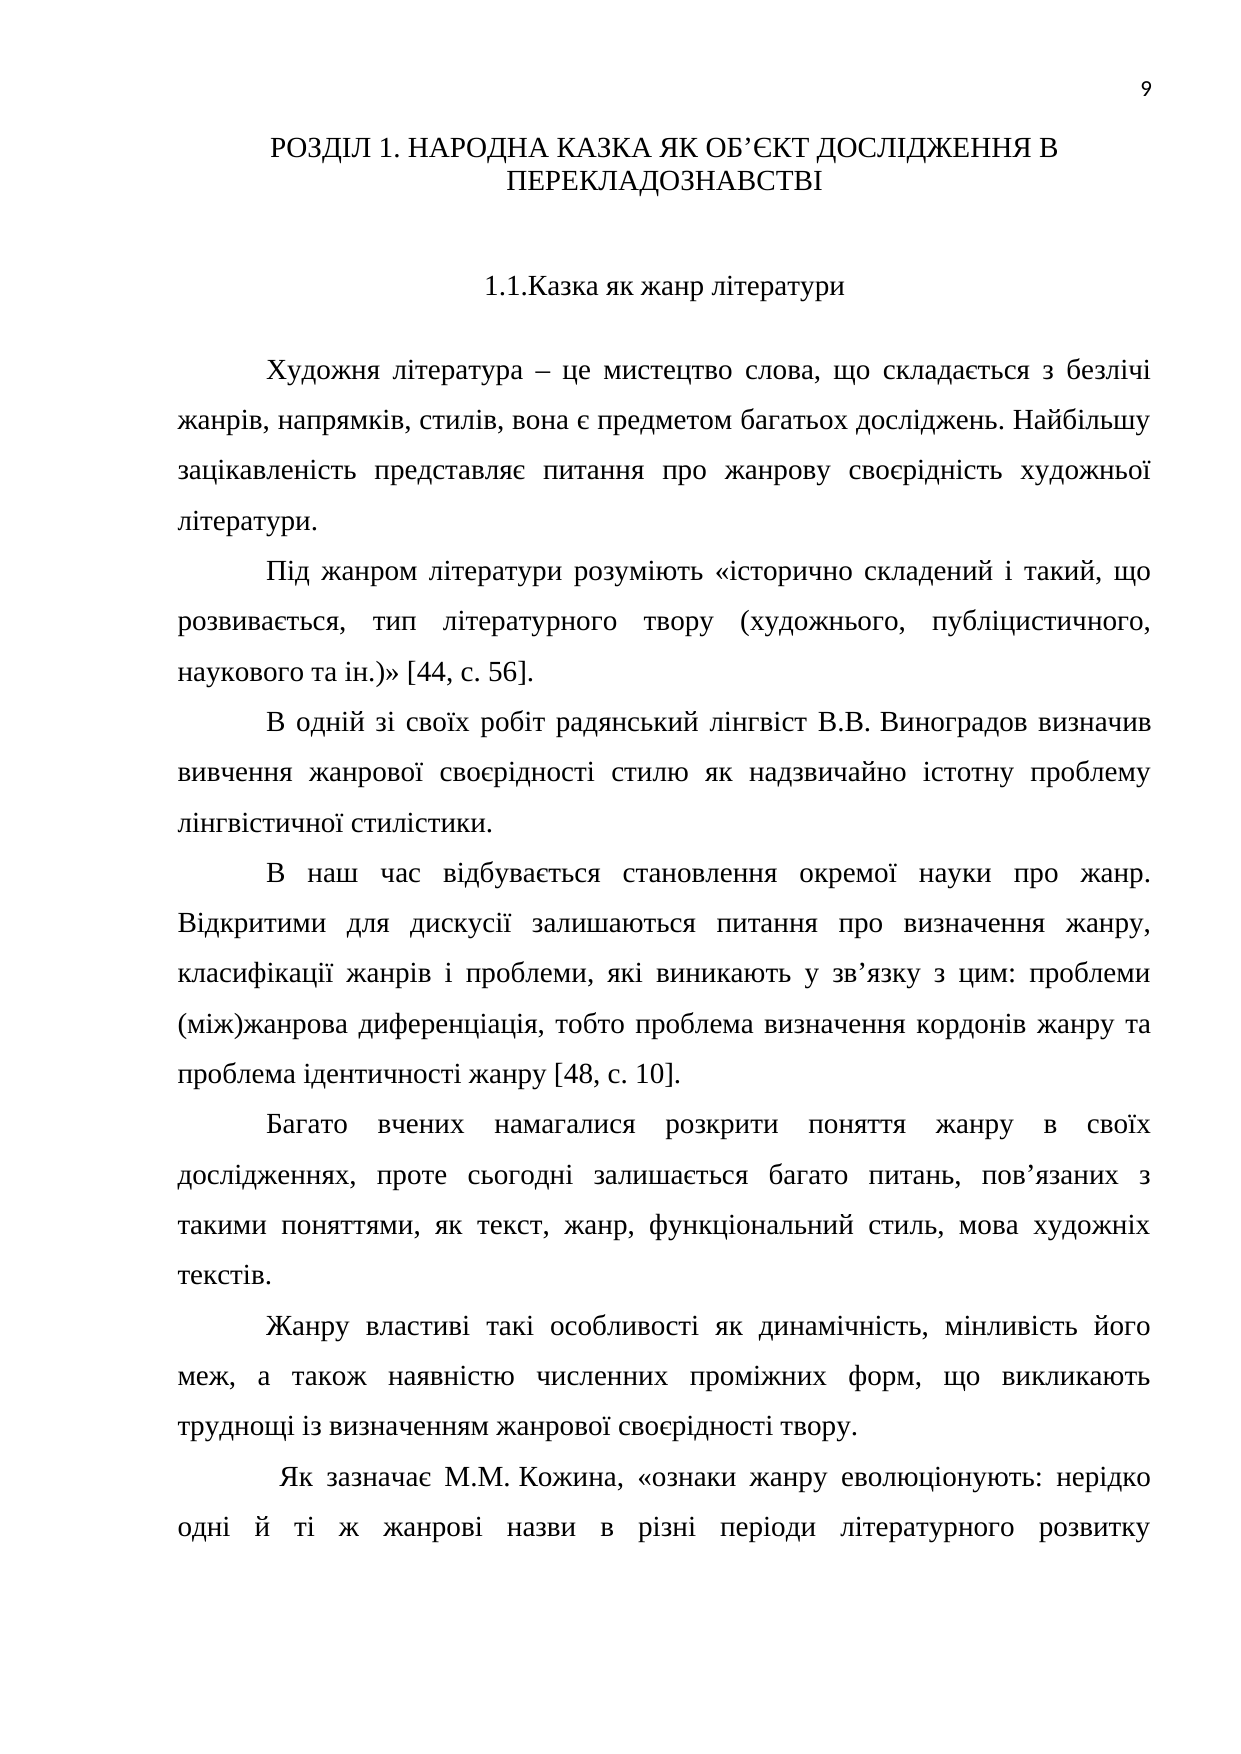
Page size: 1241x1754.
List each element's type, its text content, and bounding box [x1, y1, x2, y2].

subtitle РОЗДІЛ 1. НАРОДНА КАЗКА ЯК ОБ’ЄКТ ДОСЛІДЖЕННЯ В ПЕРЕКЛАДОЗНАВСТВІ [177, 130, 1152, 197]
text Під жанром літератури розуміють «історично складений і такий, що розвивається, тип літературного твору (художнього, публіцистичного, наукового та ін.)» [44, с. 56]. [177, 553, 1152, 687]
text Багато вчених намагалися розкрити поняття жанру в своїх дослідженнях, проте сьогодні залишається багато питань, пов’язаних з такими поняттями, як текст, жанр, функціональний стиль, мова художніх текстів. [177, 1107, 1152, 1291]
text Художня література – це мистецтво слова, що складається з безлічі жанрів, напрямків, стилів, вона є предметом багатьох досліджень. Найбільшу зацікавленість представляє питання про жанрову своєрідність художньої літератури. [177, 352, 1152, 536]
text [177, 1459, 1152, 1543]
text В наш час відбувається становлення окремої науки про жанр. Відкритими для дискусії залишаються питання про визначення жанру, класифікації жанрів і проблеми, які виникають у зв’язку з цим: проблеми (між)жанрова диференціація, тобто проблема визначення кордонів жанру та проблема ідентичності жанру [48, с. 10]. [177, 855, 1152, 1090]
text Жанру властиві такі особливості як динамічність, мінливість його меж, а також наявністю численних проміжних форм, що викликають труднощі із визначенням жанрової своєрідності твору. [177, 1308, 1152, 1442]
subtitle 1.1.Казка як жанр літератури [177, 268, 1152, 302]
text В одній зі своїх робіт радянський лінгвіст В.В. Виноградов визначив вивчення жанрової своєрідності стилю як надзвичайно істотну проблему лінгвістичної стилістики. [177, 704, 1152, 838]
